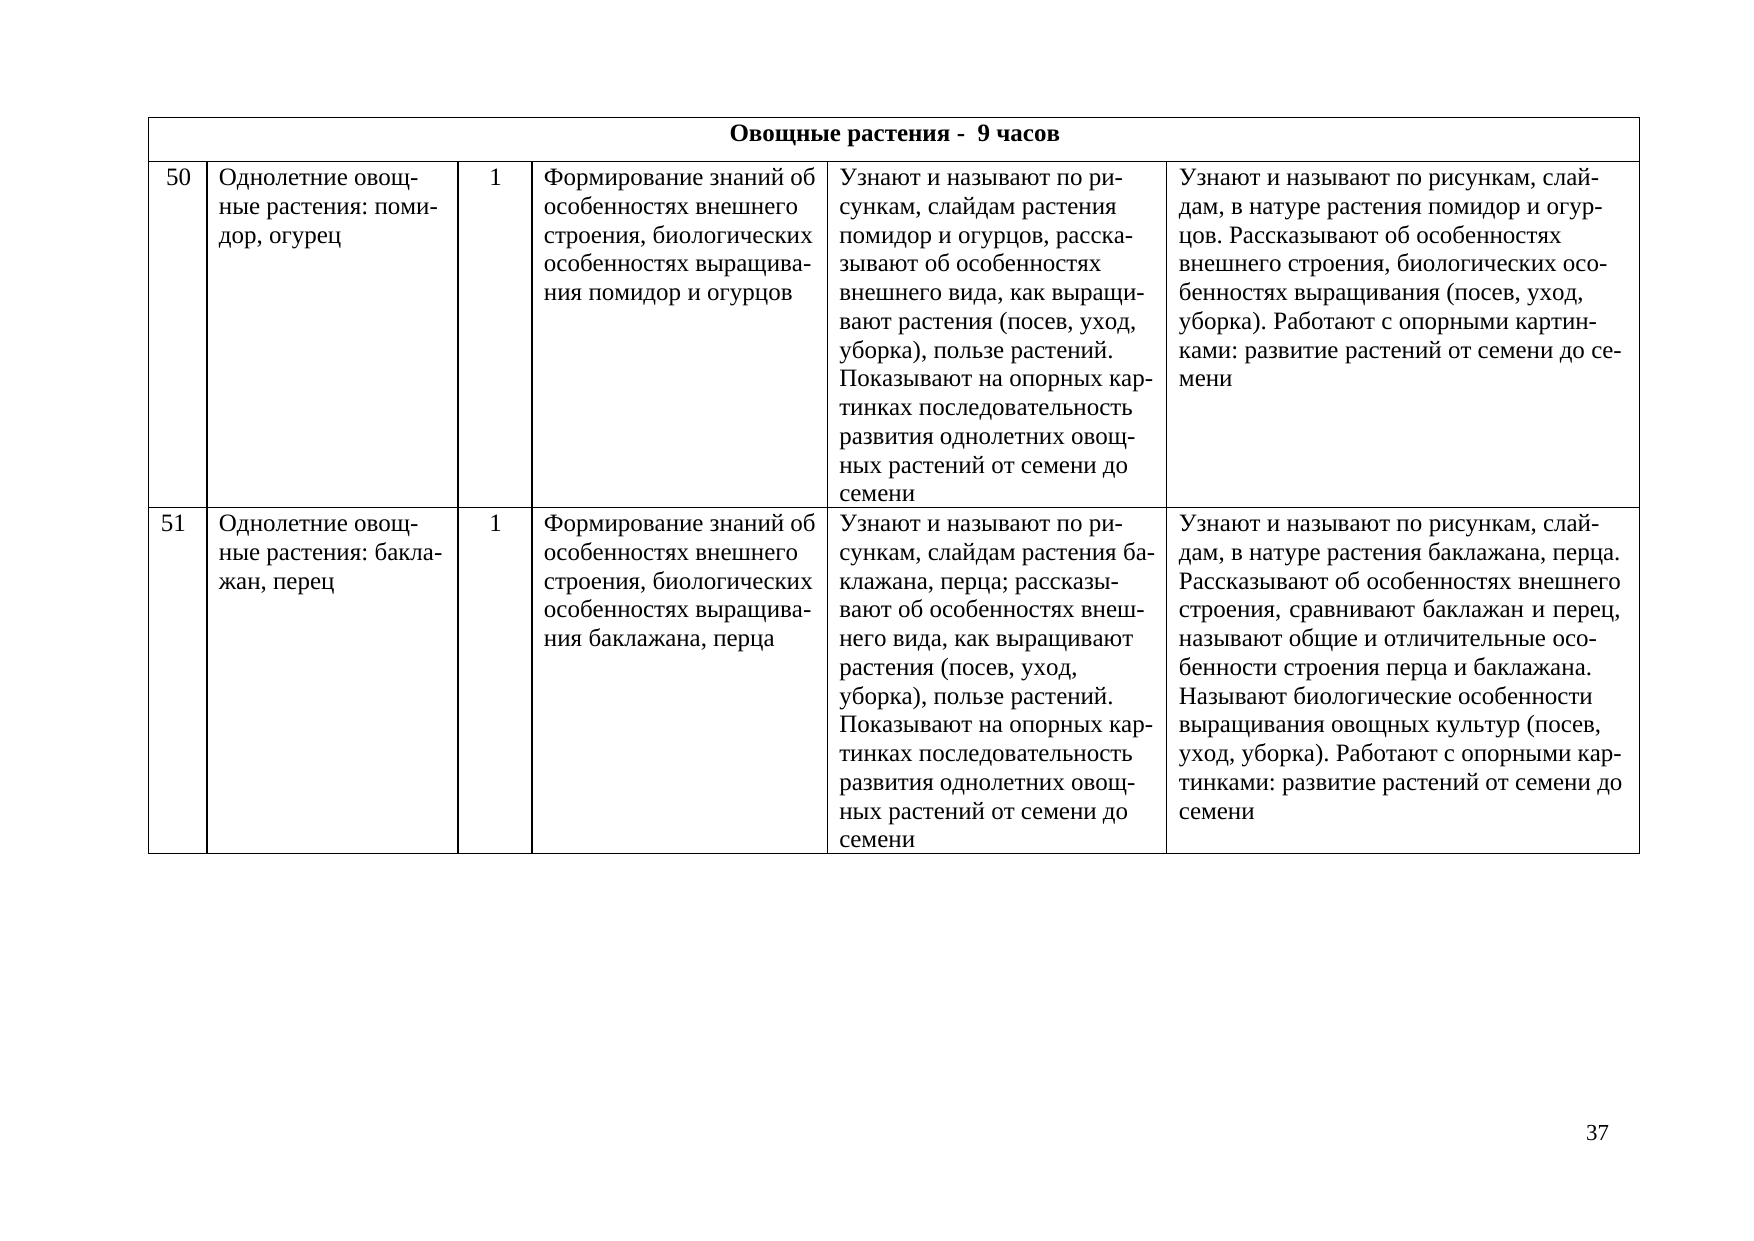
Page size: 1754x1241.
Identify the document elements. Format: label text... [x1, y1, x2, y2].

table_cell 51 [149, 508, 206, 853]
table_cell Узнают и называют по рисункам, слай- дам, в натуре растения баклажана, перца. Рассказывают об особенностях внешнего строения, сравнивают баклажан и перец, называют общие и отличительные осо- бенности строения перца и баклажана. Называют биологические особенности выращивания овощных культур (посев, уход, уборка). Работают с опорными кар- тинками: развитие растений от семени до семени [1167, 508, 1639, 853]
table_cell Узнают и называют по ри- сункам, слайдам растения ба- клажана, перца; рассказы- вают об особенностях внеш- него вида, как выращивают растения (посев, уход, уборка), пользе растений. Показывают на опорных кар- тинках последовательность развития однолетних овощ- ных растений от семени до семени [828, 508, 1166, 853]
table_cell Однолетние овощ- ные растения: поми- дор, огурец [208, 162, 457, 507]
table_cell Формирование знаний об особенностях внешнего строения, биологических особенностях выращива- ния помидор и огурцов [533, 162, 827, 507]
table_header Овощные растения - 9 часов [149, 118, 1639, 161]
table_cell Однолетние овощ- ные растения: бакла- жан, перец [208, 508, 457, 853]
table_cell Формирование знаний об особенностях внешнего строения, биологических особенностях выращива- ния баклажана, перца [533, 508, 827, 853]
table_cell 1 [459, 162, 531, 507]
table_cell Узнают и называют по ри- сункам, слайдам растения помидор и огурцов, расска- зывают об особенностях внешнего вида, как выращи- вают растения (посев, уход, уборка), пользе растений. Показывают на опорных кар- тинках последовательность развития однолетних овощ- ных растений от семени до семени [828, 162, 1166, 507]
table_cell 1 [459, 508, 531, 853]
table_cell Узнают и называют по рисункам, слай- дам, в натуре растения помидор и огур- цов. Рассказывают об особенностях внешнего строения, биологических осо- бенностях выращивания (посев, уход, уборка). Работают с опорными картин- ками: развитие растений от семени до се- мени [1167, 162, 1639, 507]
table_cell 50 [149, 162, 206, 507]
